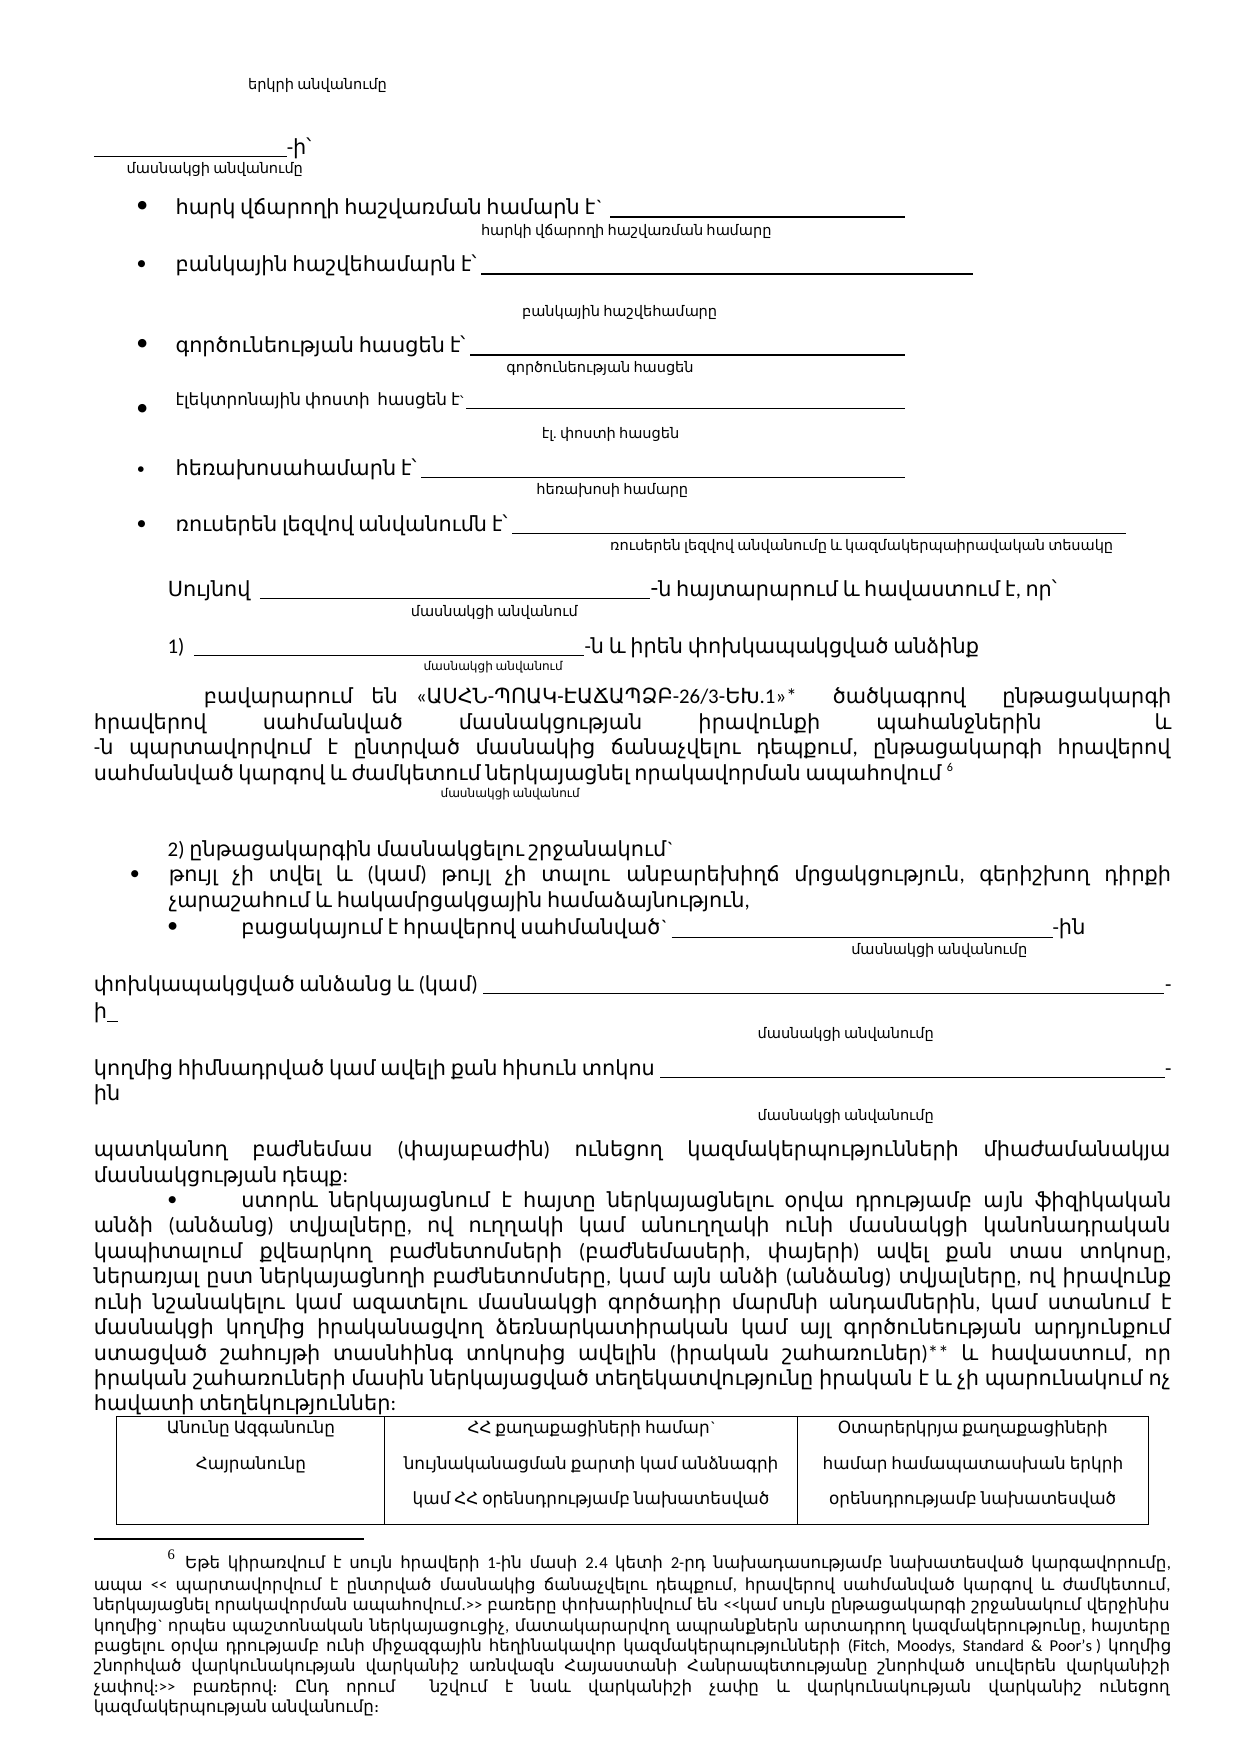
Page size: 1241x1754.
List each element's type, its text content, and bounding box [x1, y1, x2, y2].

text մասնակցի անվանում [94, 602, 1171, 633]
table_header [117, 1417, 384, 1524]
text բանկային հաշվեհամարը [94, 302, 1171, 333]
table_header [798, 1417, 1148, 1524]
text մասնակցի անվանումը [94, 160, 1171, 190]
text Սույնով -ն հայտարարում և հավաստում է, որ՝ [94, 572, 1171, 602]
text երկրի անվանումը [94, 75, 1171, 106]
text գործունեության հասցեն [94, 358, 1171, 389]
list թույլ չի տվել և (կամ) թույլ չի տալու անբարեխիղճ մրցակցություն, գերիշխող դիրքի չարաշահում և հակամրցակցային համաձայնություն, [131, 862, 1171, 912]
list բանկային հաշվեհամարն է՝ [138, 251, 1171, 302]
text փոխկապակցված անձանց և (կամ) -ի [94, 971, 1171, 1024]
text կողմից հիմնադրված կամ ավելի քան հիսուն տոկոս -ին [94, 1055, 1171, 1106]
text մասնակցի անվանումը [94, 1024, 1171, 1055]
text 1) -ն և իրեն փոխկապակցված անձինք [94, 633, 1171, 658]
text մասնակցի անվանում [94, 785, 1171, 811]
list ստորև ներկայացնում է հայտը ներկայացնելու օրվա դրությամբ այն ֆիզիկական անձի (անձանց) տվյալները, ով ուղղակի կամ անուղղակի ունի մասնակցի կանոնադրական կապիտալում քվեարկող բաժնետոմսերի (բաժնեմասերի, փայերի) ավել քան տաս տոկոսը, ներառյալ ըստ ներկայացնողի բաժնետոմսերը, կամ այն անձի (անձանց) տվյալները, ով իրավունք ունի նշանակելու կամ ազատելու մասնակցի գործադիր մարմնի անդամներին, կամ ստանում է մասնակցի կողմից իրականացվող ձեռնարկատիրական կամ այլ գործունեության արդյունքում ստացված շահույթի տասնհինգ տոկոսից ավելին (իրական շահառուներ)** և հավաստում, որ իրական շահառուների մասին ներկայացված տեղեկատվությունը իրական է և չի պարունակում ոչ հավատի տեղեկություններ: [94, 1187, 1171, 1416]
text բավարարում են «ԱՍՀՆ-ՊՈԱԿ-ԷԱՃԱՊՁԲ-26/3-ԵԽ.1»* ծածկագրով ընթացակարգի հրավերով սահմանված մասնակցության իրավունքի պահանջներին և -ն պարտավորվում է ընտրված մասնակից ճանաչվելու դեպքում, ընթացակարգի հրավերով սահմանված կարգով և ժամկետում ներկայացնել որակավորման ապահովում [94, 684, 1171, 785]
text մասնակցի անվանումը [94, 1106, 1171, 1136]
text պատկանող բաժնեմաս (փայաբաժին) ունեցող կազմակերպությունների միաժամանակյա մասնակցության դեպք: [94, 1136, 1171, 1187]
list բացակայում է հրավերով սահմանված` -ին [94, 912, 1171, 941]
text ռուսերեն լեզվով անվանումը և կազմակերպաիրավական տեսակը [536, 536, 1171, 567]
text հարկի վճարողի հաշվառման համարը [94, 221, 1171, 251]
list գործունեության հասցեն է՝ [138, 333, 1171, 358]
text -ի՝ [94, 134, 1171, 160]
list ռուսերեն լեզվով անվանումն է՝ [138, 511, 1171, 536]
list հարկ վճարողի հաշվառման համարն է` [138, 190, 1171, 221]
list հեռախոսահամարն է՝ [138, 455, 1171, 480]
text մասնակցի անվանում [94, 658, 1171, 684]
text 2) ընթացակարգին մասնակցելու շրջանակում` [94, 836, 1171, 862]
text հեռախոսի համարը [462, 480, 1171, 511]
list էլեկտրոնային փոստի հասցեն է՝ [138, 389, 1171, 424]
text էլ. փոստի հասցեն [94, 424, 1171, 455]
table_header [385, 1417, 797, 1524]
text մասնակցի անվանումը [94, 941, 1171, 971]
